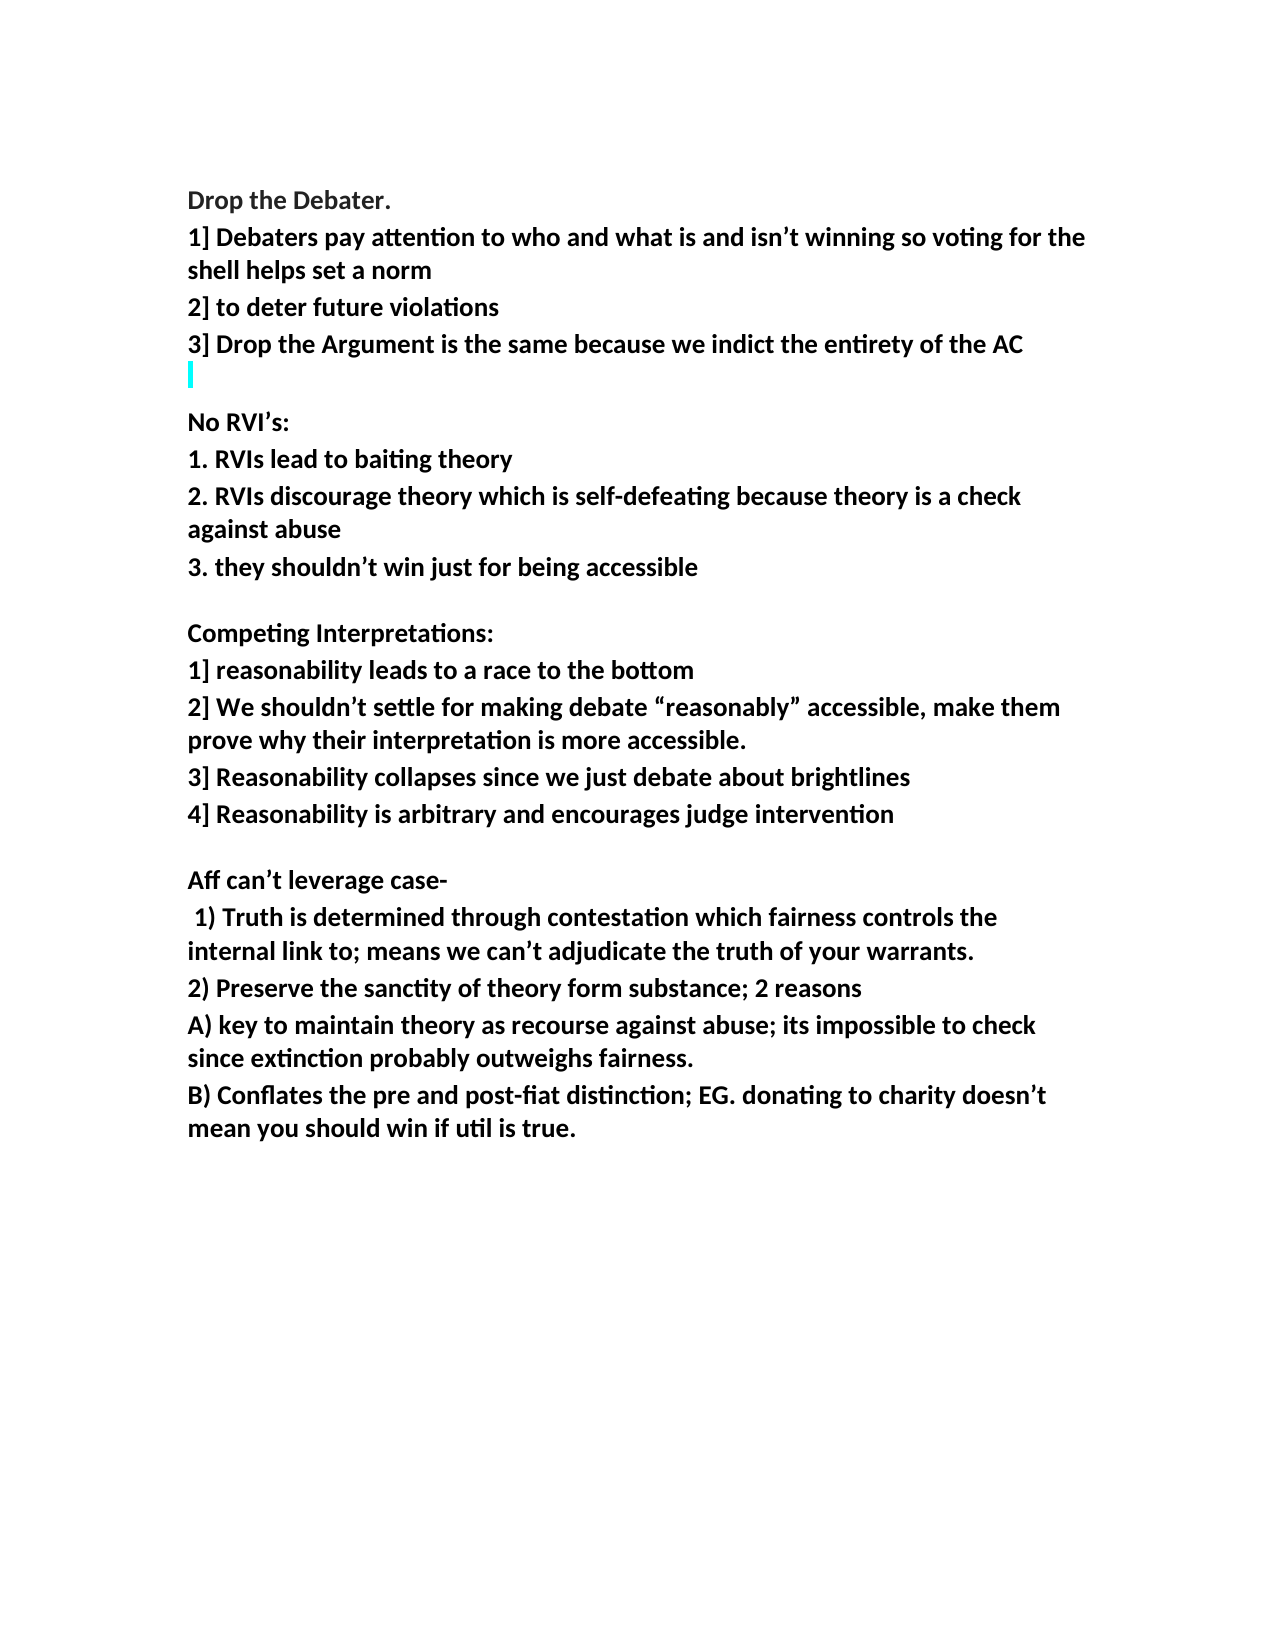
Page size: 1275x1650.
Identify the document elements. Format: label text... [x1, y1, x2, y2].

text Competing Interpretations: [187, 616, 1087, 649]
text 3. they shouldn’t win just for being accessible [187, 550, 1087, 583]
text 1. RVIs lead to baiting theory [187, 442, 1087, 475]
text 1) Truth is determined through contestation which fairness controls the internal link to; means we can’t adjudicate the truth of your warrants. [187, 901, 1087, 967]
text 4] Reasonability is arbitrary and encourages judge intervention [187, 797, 1087, 831]
text 3] Drop the Argument is the same because we indict the entirety of the AC [187, 327, 1087, 361]
text 2. RVIs discourage theory which is self-defeating because theory is a check against abuse [187, 479, 1087, 546]
text 3] Reasonability collapses since we just debate about brightlines [187, 760, 1087, 793]
text Drop the Debater. [187, 183, 1087, 216]
text 2] to deter future violations [187, 290, 1087, 323]
text 1] Debaters pay attention to who and what is and isn’t winning so voting for the shell helps set a norm [187, 220, 1087, 286]
text A) key to maintain theory as recourse against abuse; its impossible to check since extinction probably outweighs fairness. [187, 1008, 1087, 1074]
text Aff can’t leverage case- [187, 863, 1087, 896]
text B) Conflates the pre and post-fiat distinction; EG. donating to charity doesn’t mean you should win if util is true. [187, 1078, 1087, 1144]
text 1] reasonability leads to a race to the bottom [187, 653, 1087, 686]
text No RVI’s: [187, 405, 1087, 438]
text 2] We shouldn’t settle for making debate “reasonably” accessible, make them prove why their interpretation is more accessible. [187, 690, 1087, 756]
text 2) Preserve the sanctity of theory form substance; 2 reasons [187, 971, 1087, 1004]
